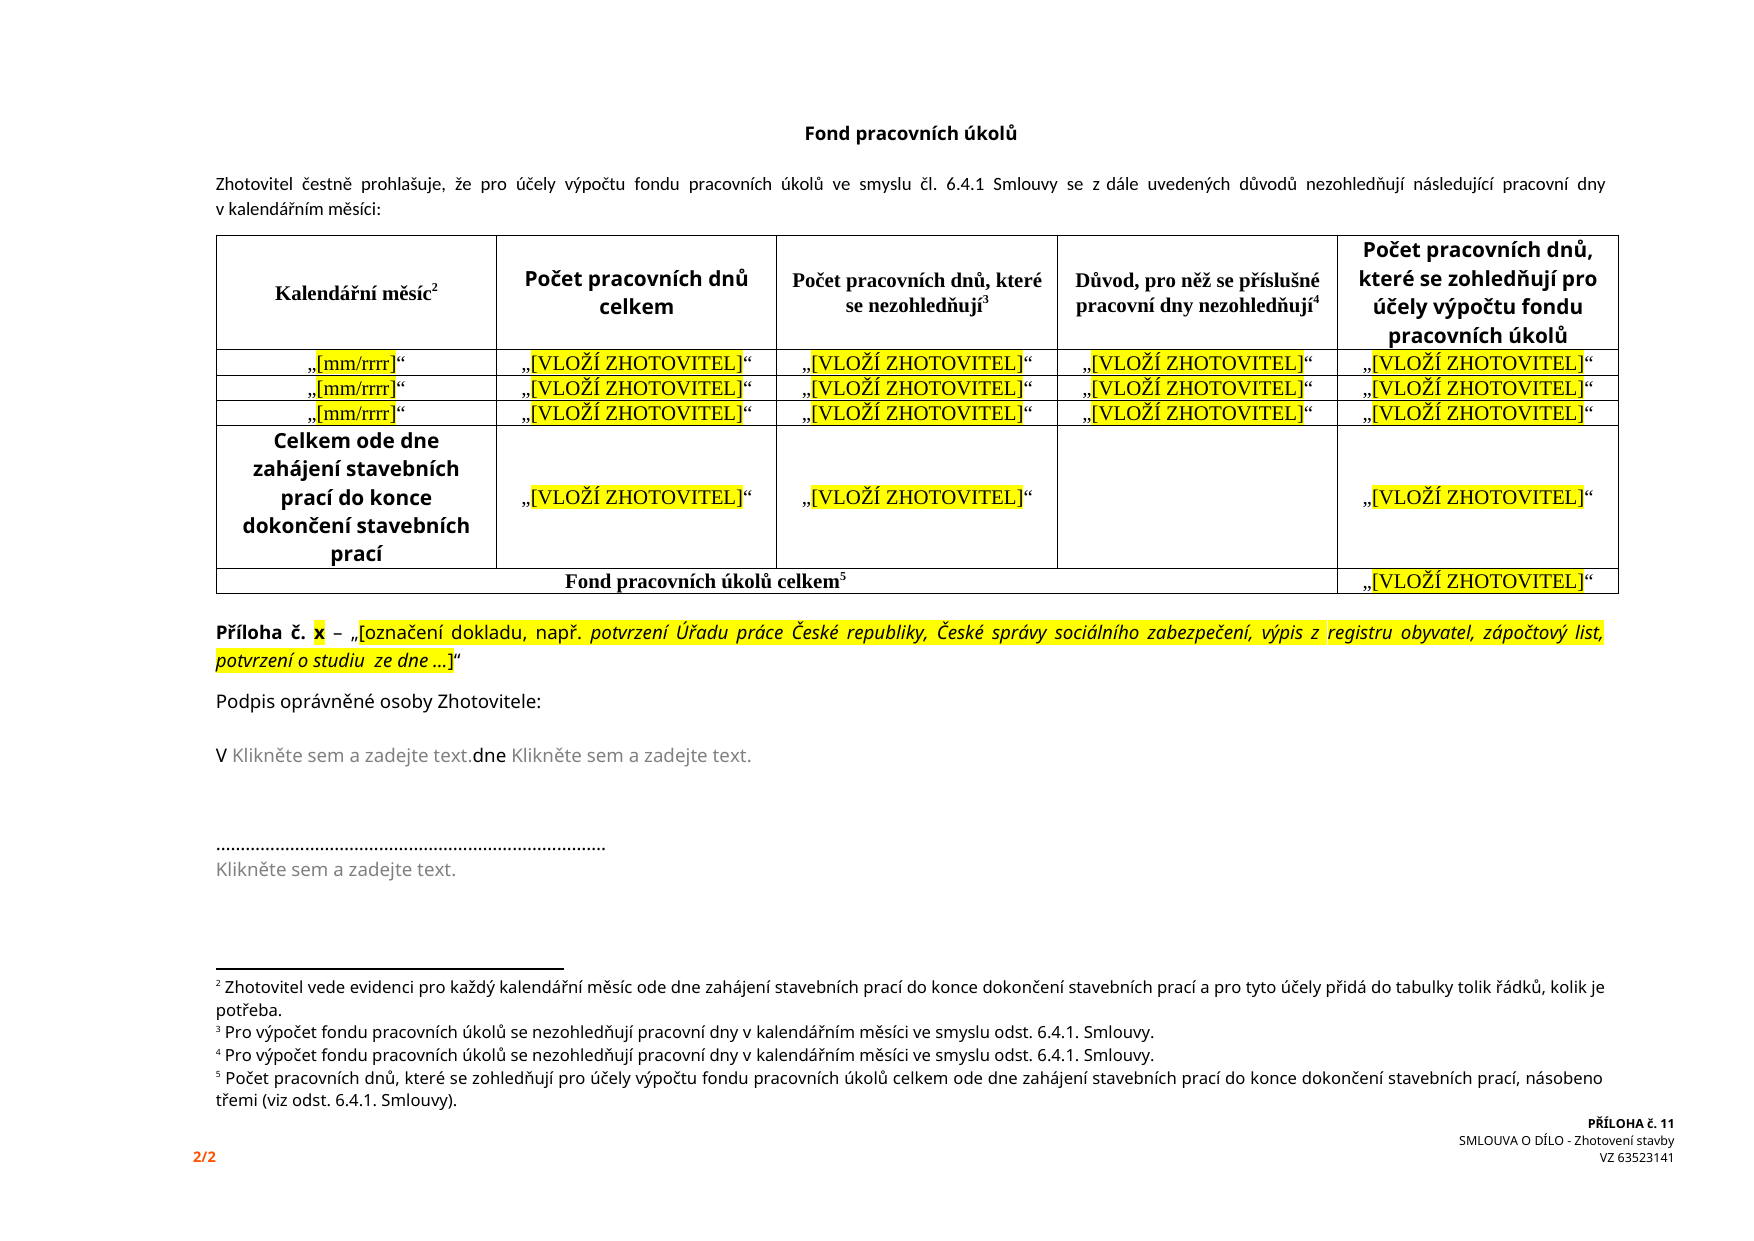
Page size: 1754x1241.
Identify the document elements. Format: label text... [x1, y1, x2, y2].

table_header Počet pracovních dnů celkem [497, 236, 776, 349]
text Příloha č. x – „[označení dokladu, např. potvrzení Úřadu práce České republiky, České správy sociálního zabezpečení, výpis z registru obyvatel, zápočtový list, potvrzení o studiu ze dne …]“ [216, 619, 1606, 673]
table_header Důvod, pro něž se příslušné pracovní dny nezohledňují [1058, 236, 1337, 349]
table_cell „[mm/rrrr]“ [217, 401, 316, 425]
table_cell Celkem ode dne zahájení stavebních prací do konce dokončení stavebních prací [217, 426, 496, 568]
table_cell „[mm/rrrr]“ [217, 350, 316, 374]
table_header Kalendářní měsíc [217, 236, 496, 349]
table_cell „[mm/rrrr]“ [217, 376, 316, 399]
text V dne [216, 739, 1606, 768]
text Podpis oprávněné osoby Zhotovitele: [216, 688, 1606, 714]
table_cell „[VLOŽÍ ZHOTOVITEL]“ [1338, 426, 1618, 568]
table_cell [1058, 426, 1337, 568]
table_cell „[mm/rrrr]“ [396, 376, 496, 399]
table_cell „[VLOŽÍ ZHOTOVITEL]“ [497, 426, 776, 568]
table_cell „[VLOŽÍ ZHOTOVITEL]“ [777, 426, 1057, 568]
text Zhotovitel čestně prohlašuje, že pro účely výpočtu fondu pracovních úkolů ve smyslu čl. 6.4.1 Smlouvy se z dále uvedených důvodů nezohledňují následující pracovní dny v kalendářním měsíci: [216, 172, 1606, 220]
text ……………………………………………………………………. [216, 827, 1606, 856]
table_cell „[mm/rrrr]“ [396, 350, 496, 374]
text Fond pracovních úkolů [216, 121, 1606, 146]
table_cell „[mm/rrrr]“ [396, 401, 496, 425]
table_header Počet pracovních dnů, které se zohledňují pro účely výpočtu fondu pracovních úkolů [1338, 236, 1618, 349]
table_cell Fond pracovních úkolů celkem [217, 569, 1337, 593]
table_header Počet pracovních dnů, které se nezohledňují [777, 236, 1057, 349]
